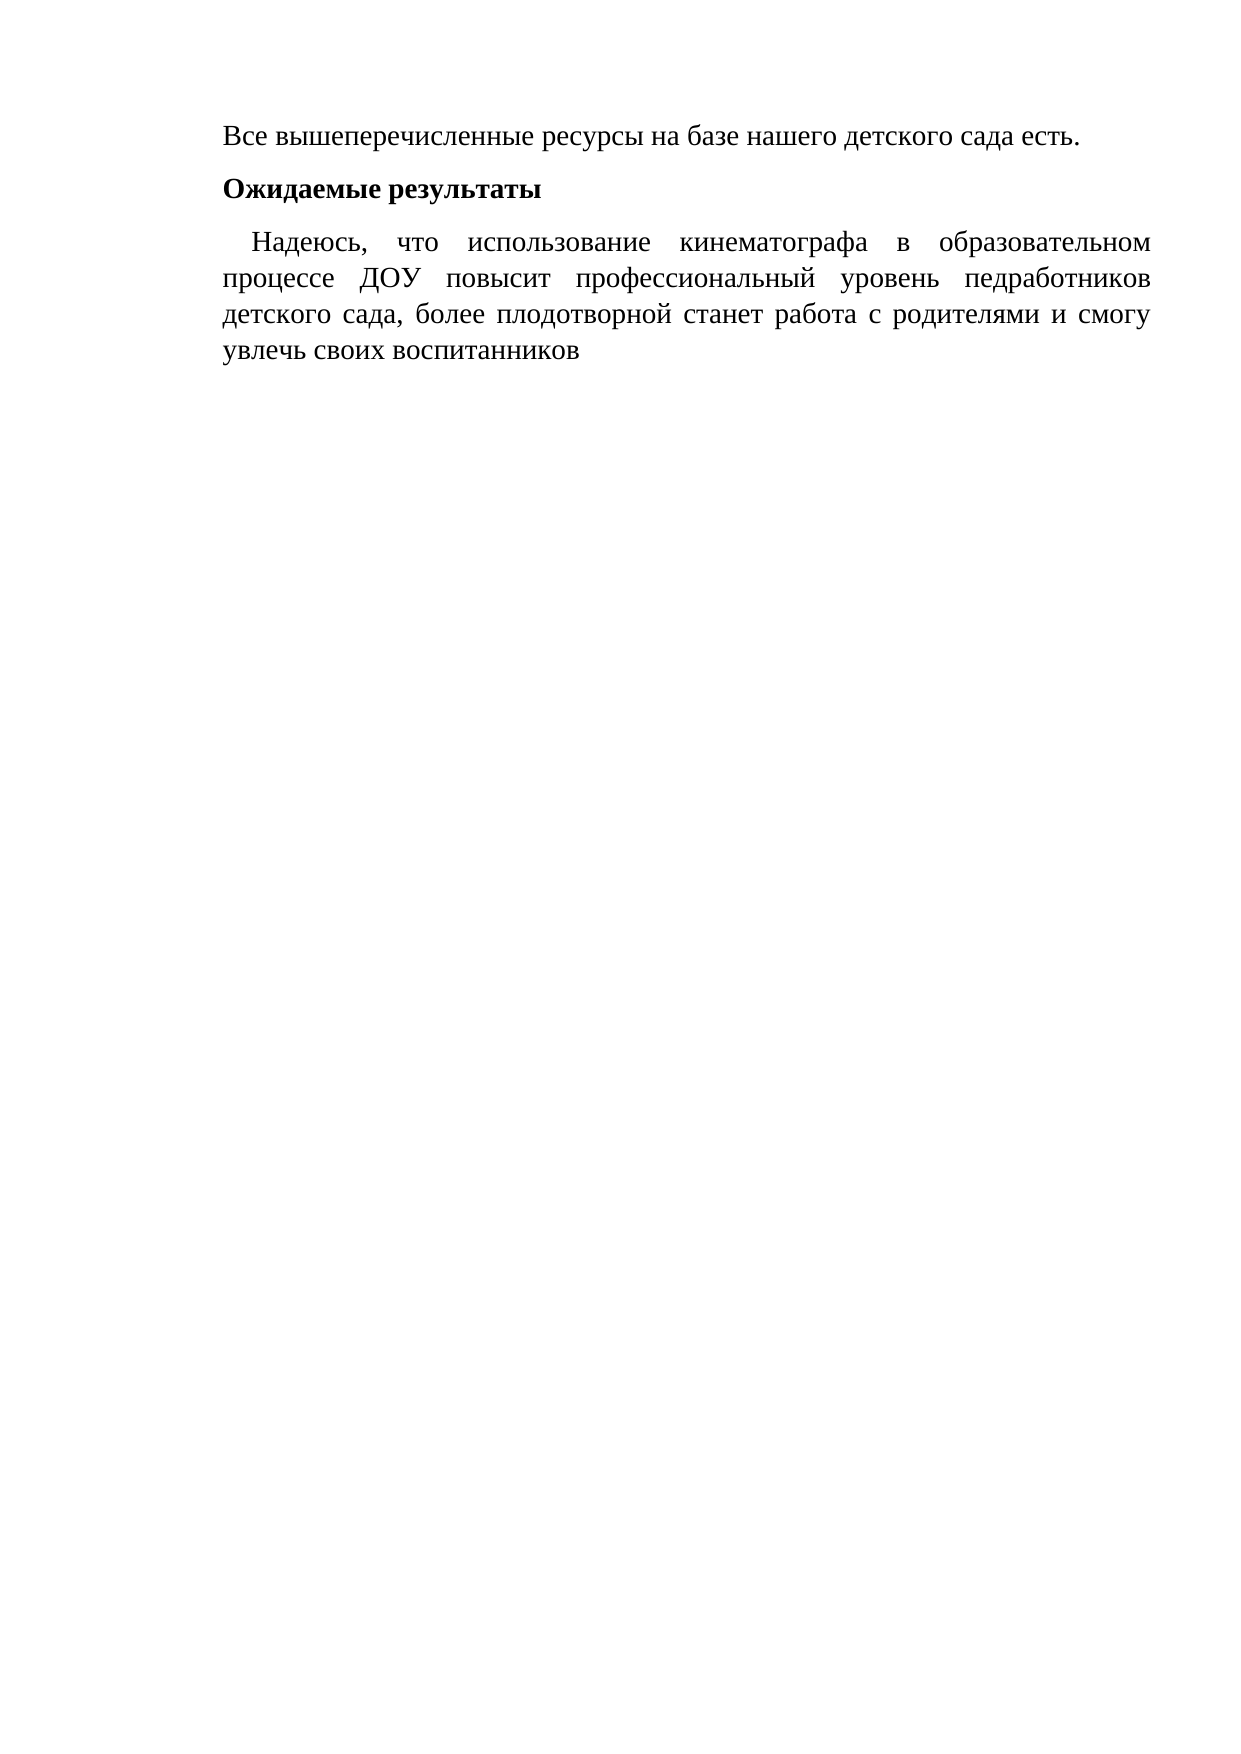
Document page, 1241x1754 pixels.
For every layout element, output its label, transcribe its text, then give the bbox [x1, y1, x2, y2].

text Все вышеперечисленные ресурсы на базе нашего детского сада есть. [222, 118, 1152, 152]
text Ожидаемые результаты [222, 171, 1152, 204]
text Надеюсь, что использование кинематографа в образовательном процессе ДОУ повысит профессиональный уровень педработников детского сада, более плодотворной станет работа с родителями и смогу увлечь своих воспитанников [222, 224, 1152, 366]
